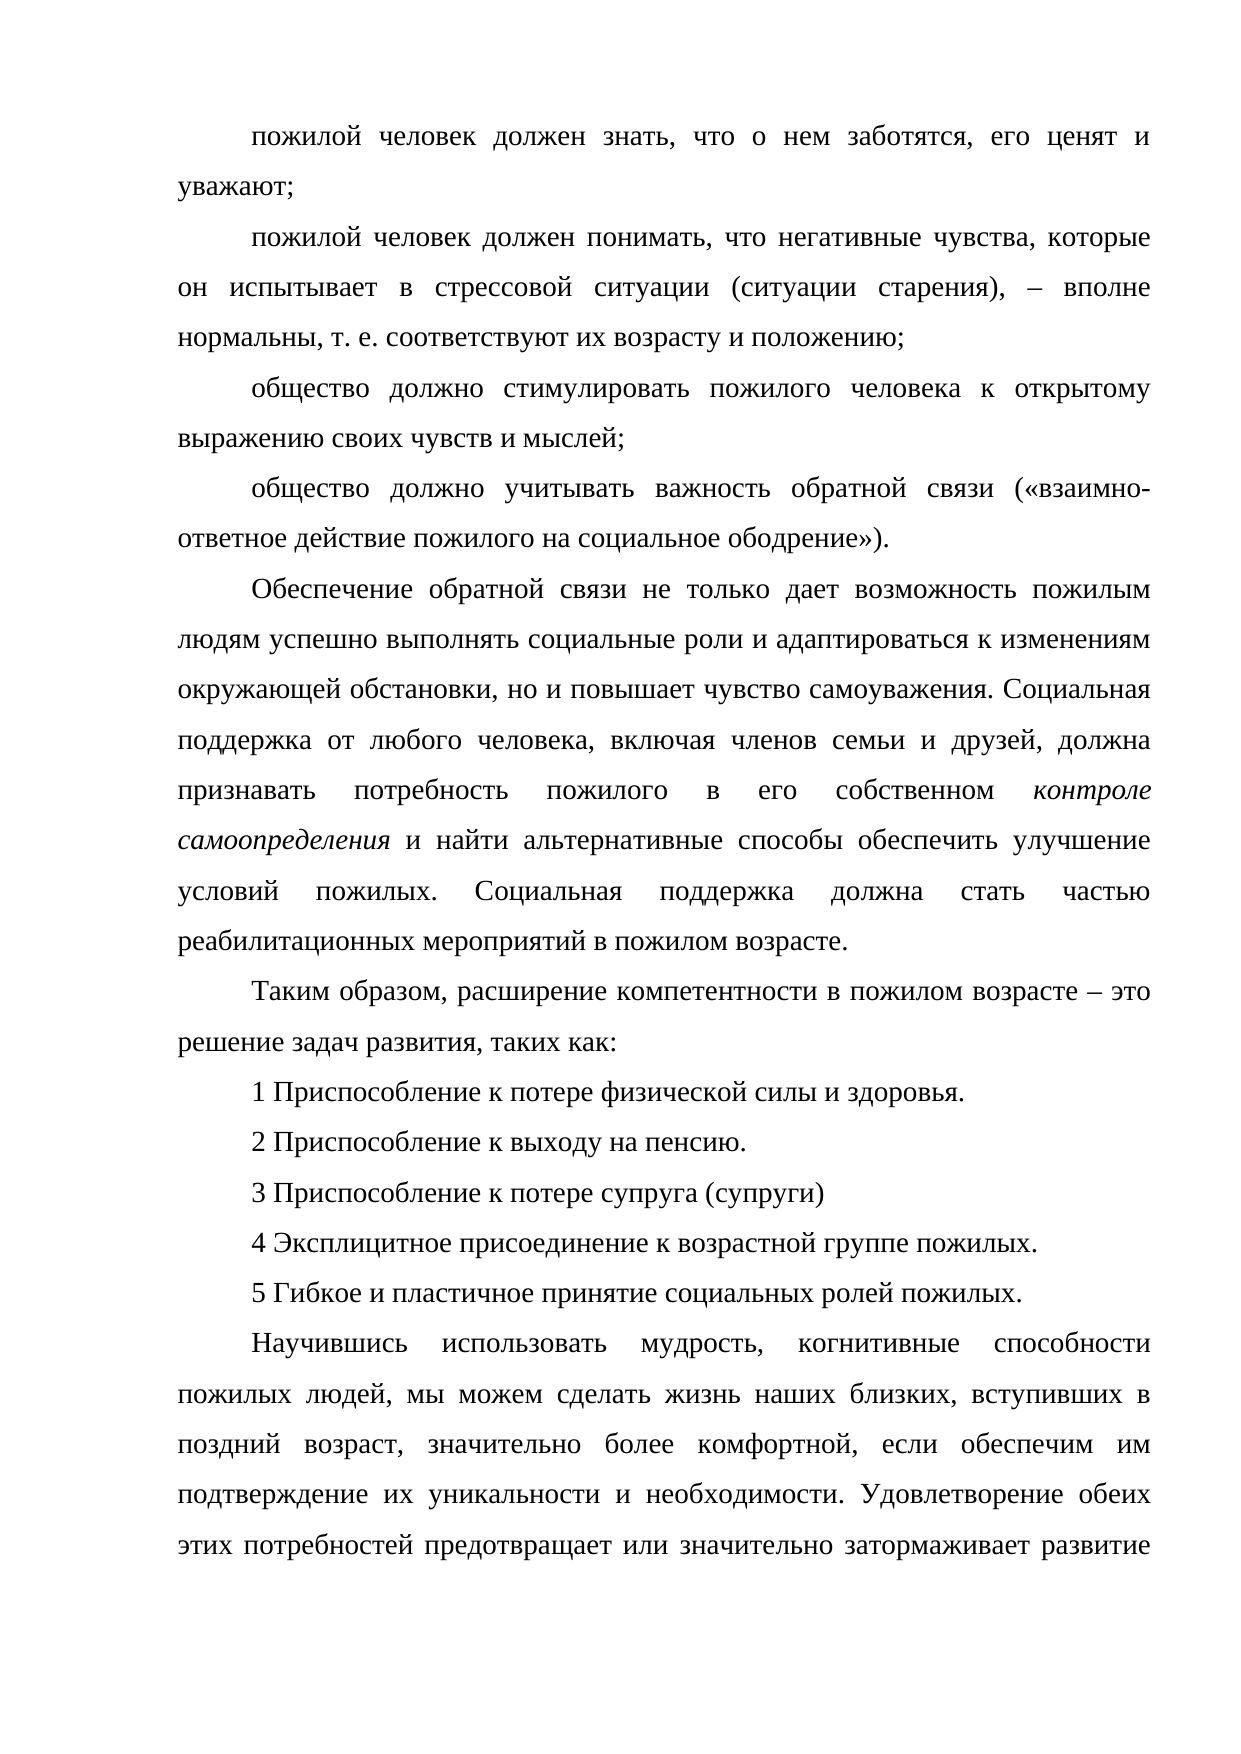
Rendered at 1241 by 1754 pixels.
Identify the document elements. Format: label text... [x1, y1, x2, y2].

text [177, 1326, 1152, 1560]
text пожилой человек должен знать, что о нем заботятся, его ценят и уважают; [177, 118, 1152, 202]
text 3 Приспособление к потере супруга (супруги) [177, 1175, 1152, 1208]
text 4 Эксплицитное присоединение к возрастной группе пожилых. [177, 1225, 1152, 1258]
text общество должно стимулировать пожилого человека к открытому выражению своих чувств и мыслей; [177, 370, 1152, 453]
text 2 Приспособление к выходу на пенсию. [177, 1124, 1152, 1158]
text 1 Приспособление к потере физической силы и здоровья. [177, 1074, 1152, 1108]
text 5 Гибкое и пластичное принятие социальных ролей пожилых. [177, 1275, 1152, 1309]
text Таким образом, расширение компетентности в пожилом возрасте – это решение задач развития, таких как: [177, 973, 1152, 1057]
text Обеспечение обратной связи не только дает возможность пожилым людям успешно выполнять социальные роли и адаптироваться к изменениям окружающей обстановки, но и повышает чувство самоуважения. Социальная поддержка от любого человека, включая членов семьи и друзей, должна признавать потребность пожилого в его собственном контроле самоопределения и найти альтернативные способы обеспечить улучшение условий пожилых. Социальная поддержка должна стать частью реабилитационных мероприятий в пожилом возрасте. [177, 571, 1152, 957]
text общество должно учитывать важность обратной связи («взаимно-ответное действие пожилого на социальное ободрение»). [177, 470, 1152, 554]
text пожилой человек должен понимать, что негативные чувства, которые он испытывает в стрессовой ситуации (ситуации старения), – вполне нормальны, т. е. соответствуют их возрасту и положению; [177, 219, 1152, 353]
